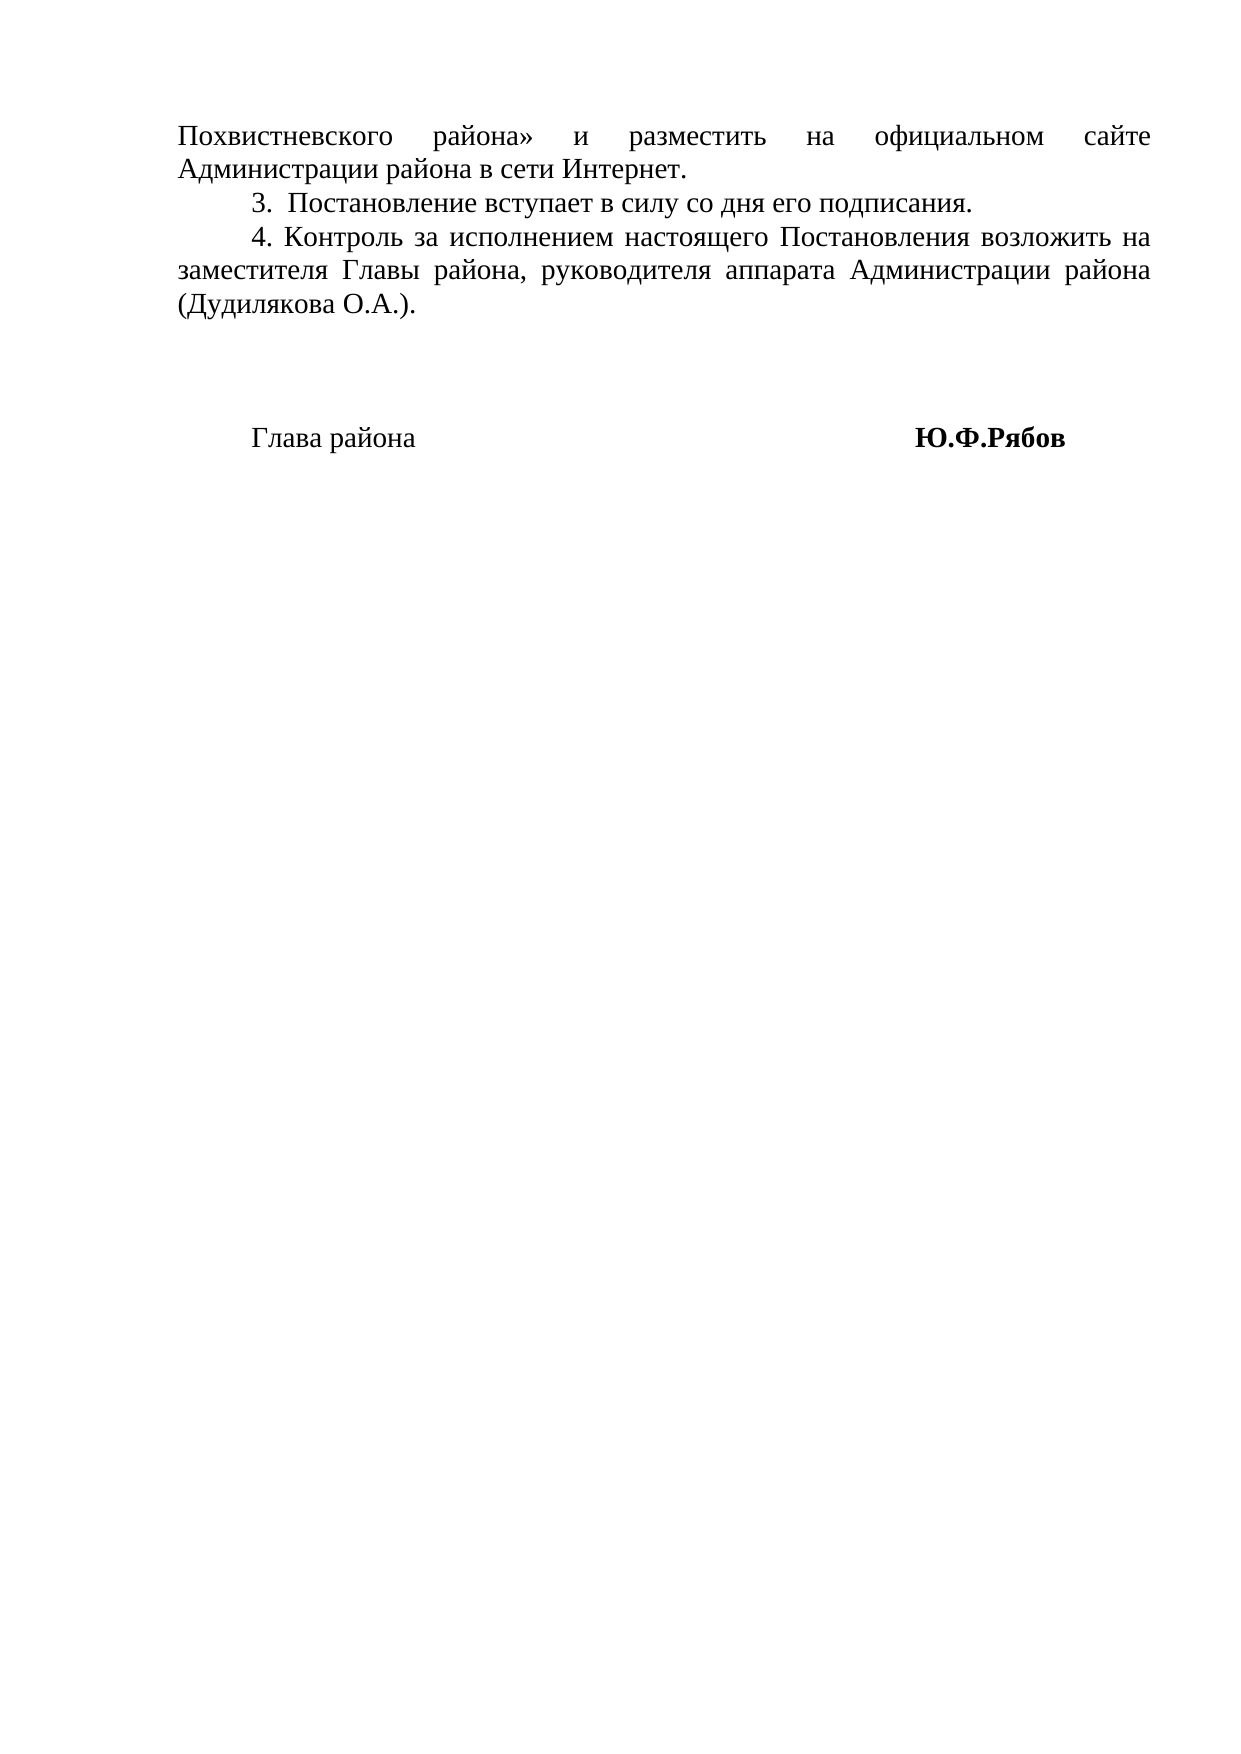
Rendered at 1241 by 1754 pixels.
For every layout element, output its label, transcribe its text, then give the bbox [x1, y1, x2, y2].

text 3. Постановление вступает в силу со дня его подписания. [177, 185, 1152, 219]
text 4. Контроль за исполнением настоящего Постановления возложить на заместителя Главы района, руководителя аппарата Администрации района (Дудилякова О.А.). [177, 219, 1152, 319]
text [177, 118, 1152, 185]
text Глава района Ю.Ф.Рябов [177, 420, 1152, 453]
